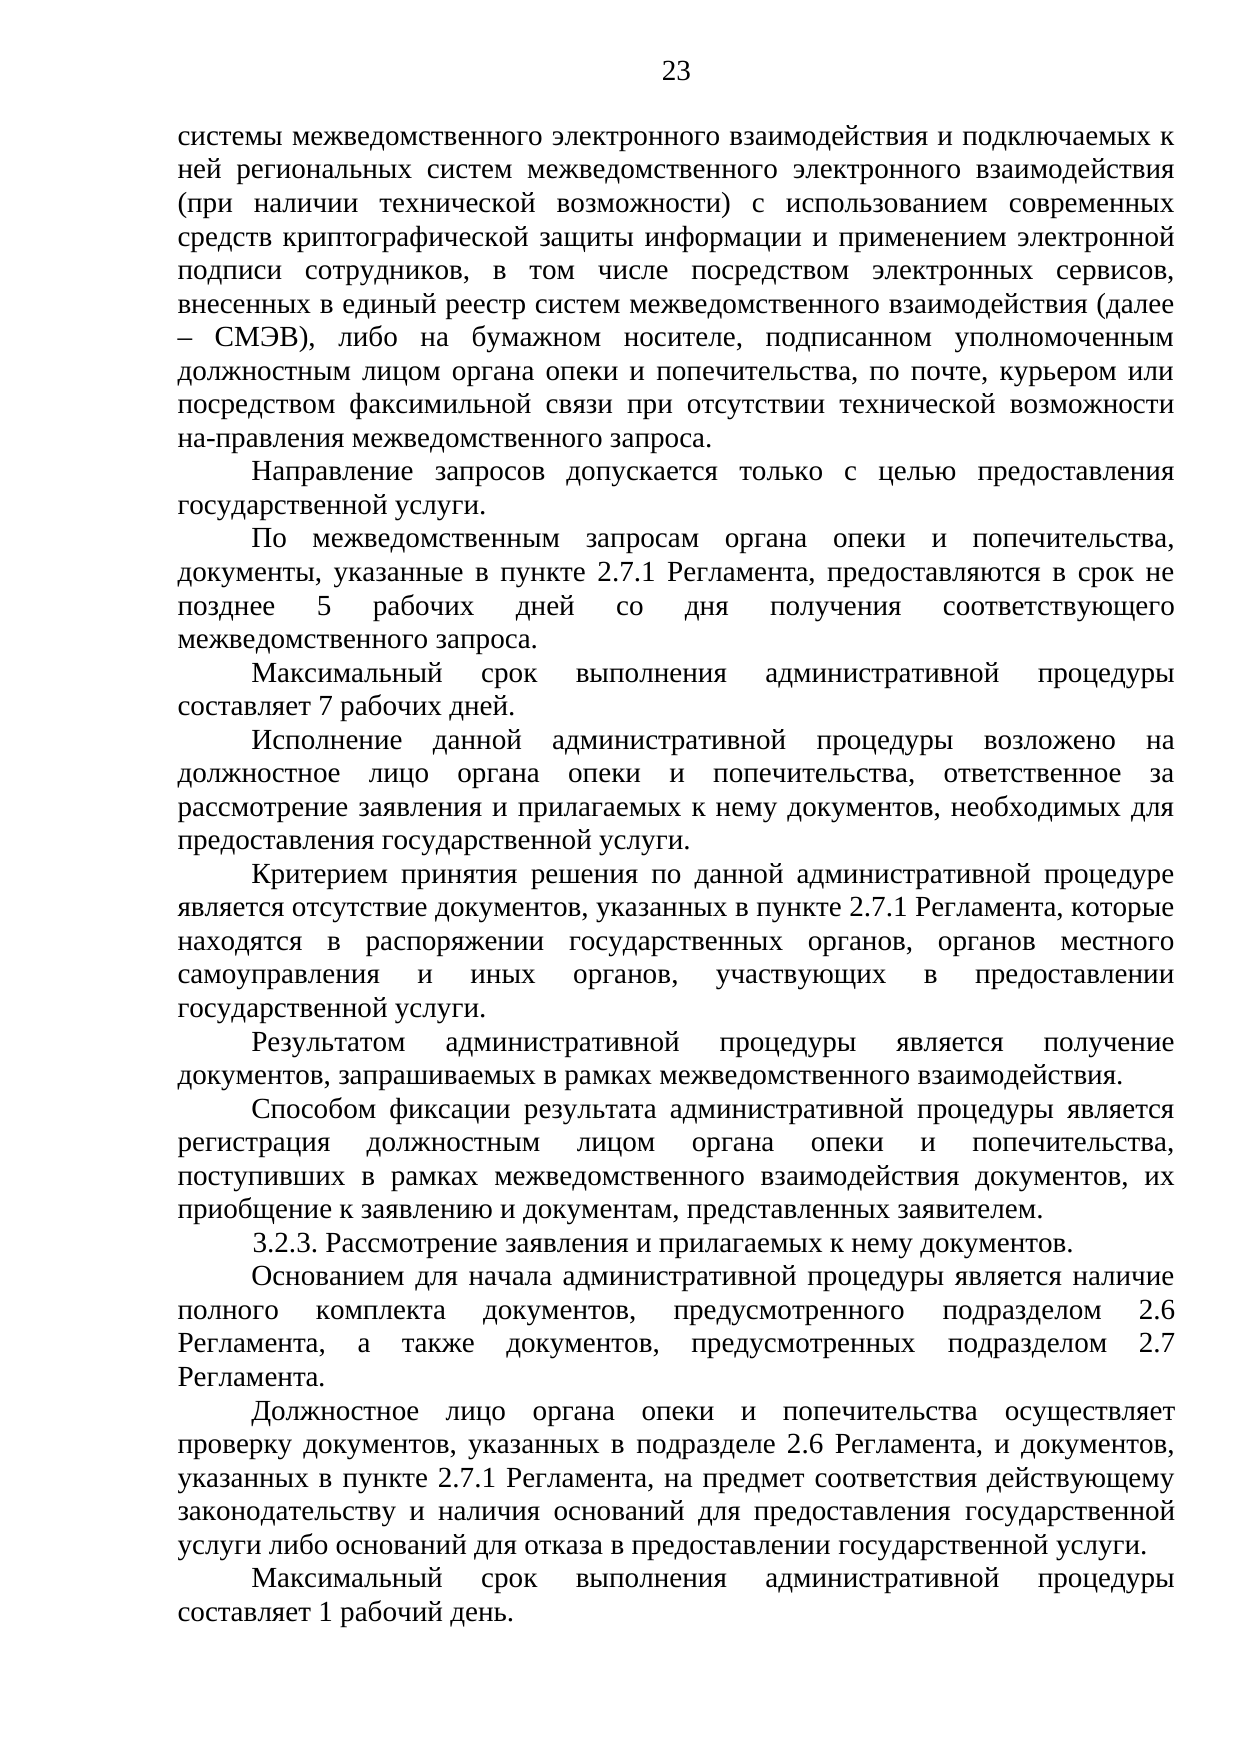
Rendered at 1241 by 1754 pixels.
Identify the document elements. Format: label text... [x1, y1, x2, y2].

text Способом фиксации результата административной процедуры является регистрация должностным лицом органа опеки и попечительства, поступивших в рамках межведомственного взаимодействия документов, их приобщение к заявлению и документам, представленных заявителем. [177, 1091, 1175, 1225]
text 3.2.3. Рассмотрение заявления и прилагаемых к нему документов. [177, 1225, 1175, 1258]
text Должностное лицо органа опеки и попечительства осуществляет проверку документов, указанных в подразделе 2.6 Регламента, и документов, указанных в пункте 2.7.1 Регламента, на предмет соответствия действующему законодательству и наличия оснований для предоставления государственной услуги либо оснований для отказа в предоставлении государственной услуги. [177, 1393, 1175, 1560]
text Основанием для начала административной процедуры является наличие полного комплекта документов, предусмотренного подразделом 2.6 Регламента, а также документов, предусмотренных подразделом 2.7 Регламента. [177, 1258, 1175, 1393]
text Критерием принятия решения по данной административной процедуре является отсутствие документов, указанных в пункте 2.7.1 Регламента, которые находятся в распоряжении государственных органов, органов местного самоуправления и иных органов, участвующих в предоставлении государственной услуги. [177, 856, 1175, 1024]
text По межведомственным запросам органа опеки и попечительства, документы, указанные в пункте 2.7.1 Регламента, предоставляются в срок не позднее 5 рабочих дней со дня получения соответствующего межведомственного запроса. [177, 521, 1175, 655]
text Максимальный срок выполнения административной процедуры составляет 7 рабочих дней. [177, 655, 1175, 722]
text Направление запросов допускается только с целью предоставления государственной услуги. [177, 453, 1175, 521]
text Результатом административной процедуры является получение документов, запрашиваемых в рамках межведомственного взаимодействия. [177, 1024, 1175, 1091]
text Максимальный срок выполнения административной процедуры составляет 1 рабочий день. [177, 1560, 1175, 1627]
text Исполнение данной административной процедуры возложено на должностное лицо органа опеки и попечительства, ответственное за рассмотрение заявления и прилагаемых к нему документов, необходимых для предоставления государственной услуги. [177, 722, 1175, 856]
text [177, 118, 1175, 453]
